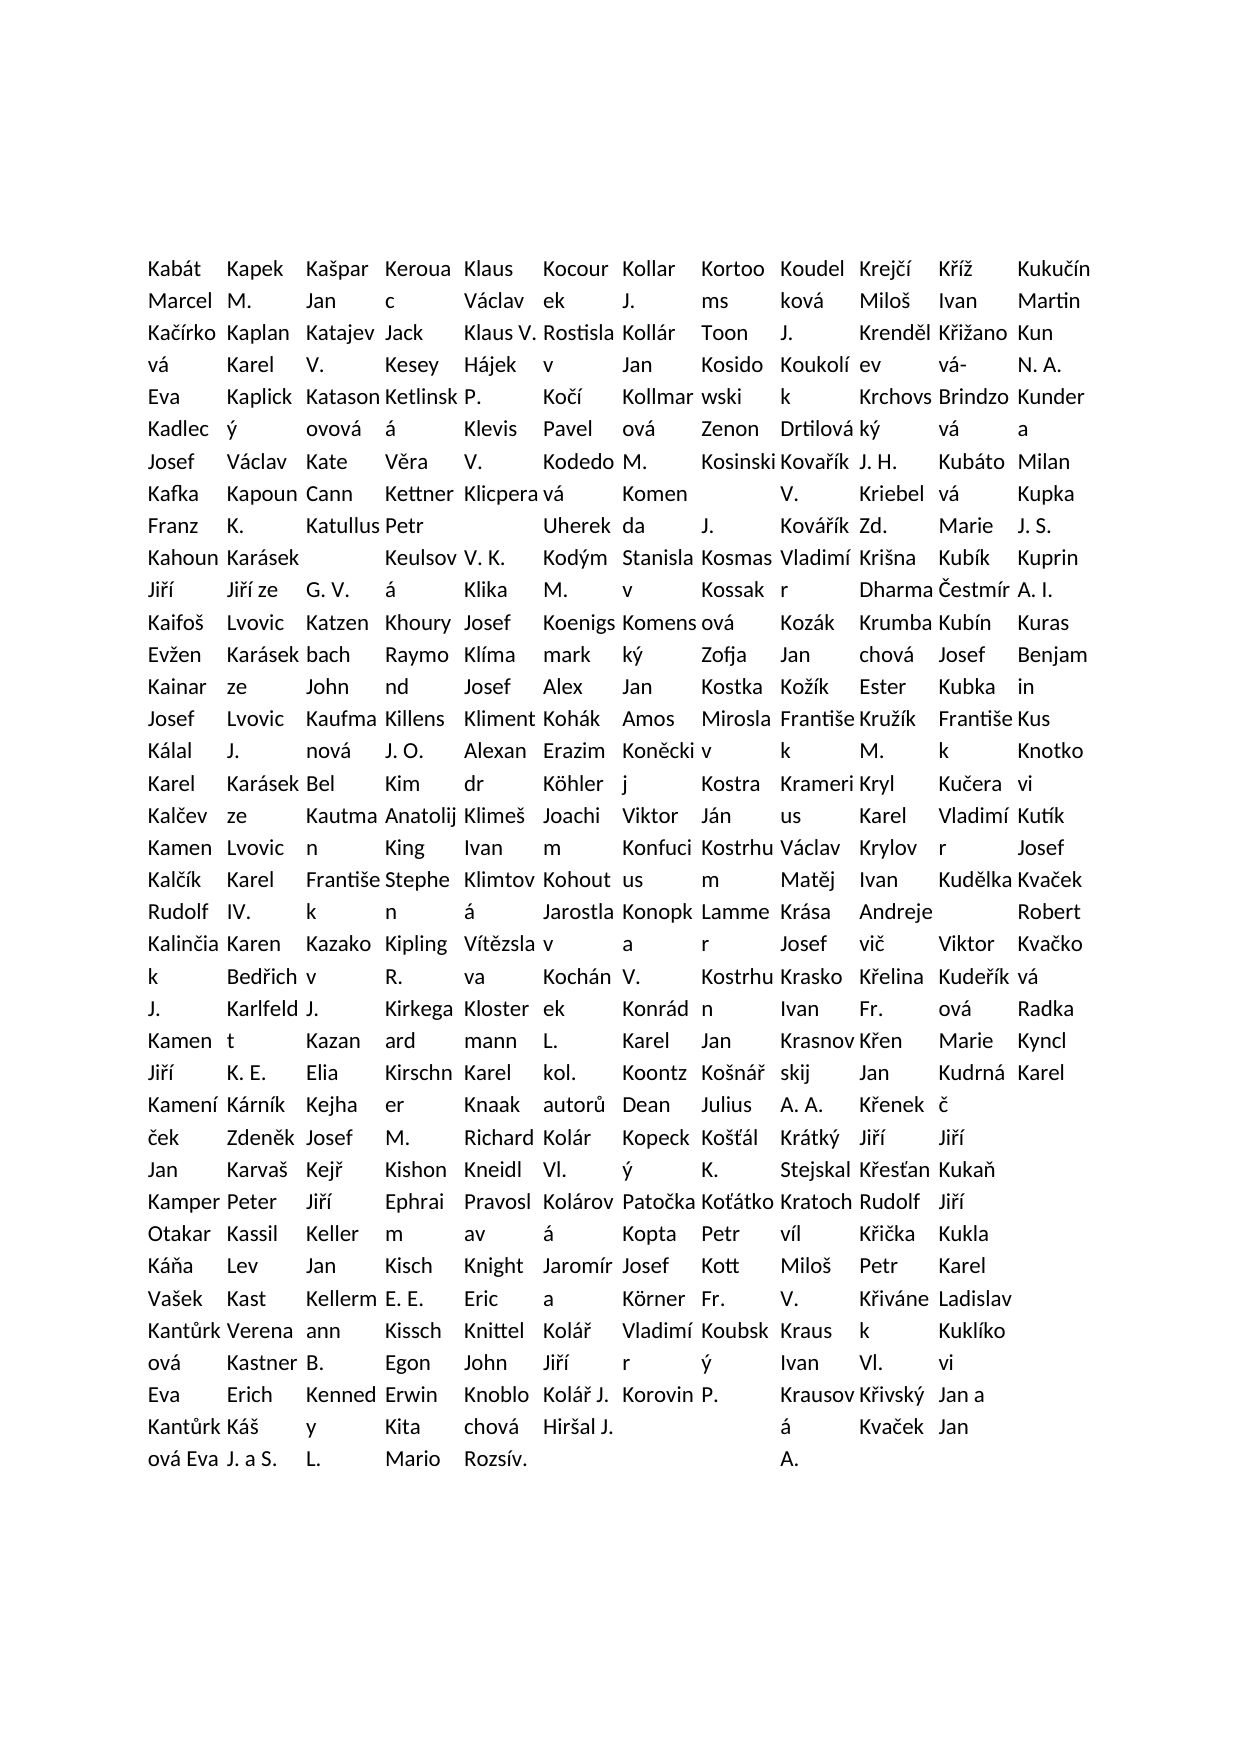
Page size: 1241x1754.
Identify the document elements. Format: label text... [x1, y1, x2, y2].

text Krasnovskij A. A. [780, 1026, 855, 1118]
text Kaplický Václav [227, 382, 302, 475]
text Krausová A. [780, 1380, 855, 1473]
text Kuprin A. I. [1017, 543, 1093, 603]
text Knoblochová Rozsív. [464, 1380, 539, 1473]
text Kalčík Rudolf [148, 865, 222, 925]
text Kochánek L. [543, 962, 618, 1054]
text Kantůrková Eva [148, 1316, 222, 1408]
text Kalinčiak J. [148, 929, 222, 1022]
text Kirkegaard [385, 994, 460, 1054]
text Karásek Jiří ze Lvovic [227, 543, 302, 636]
text Koenigsmark Alex [543, 608, 618, 700]
text Kučera Vladimír [938, 769, 1013, 861]
text Katasonovová [306, 382, 381, 443]
text Kautman František [306, 801, 381, 925]
text Krejčí Miloš [859, 254, 934, 314]
text Kohák Erazim [543, 704, 618, 764]
text Kim Anatolij [385, 769, 460, 829]
text Koontz Dean [622, 1058, 697, 1118]
text Kortooms Toon [701, 254, 776, 346]
text Kolář Jiří [543, 1316, 618, 1376]
text Kovařík V. [780, 447, 855, 507]
text Kohout Jarostlav [543, 865, 618, 958]
text Kamper Otakar [148, 1187, 222, 1247]
text Kostka Miroslav [701, 672, 776, 764]
text Krišna Dharma [859, 543, 934, 603]
text Kubík Čestmír [938, 543, 1013, 603]
text Kliment Alexandr [464, 704, 539, 797]
text Kneidl Pravoslav [464, 1155, 539, 1247]
text Kyncl Karel [1017, 1026, 1093, 1086]
text Katzenbach John [306, 608, 381, 700]
text Komenda Stanislav [622, 479, 697, 603]
text Kopecký Patočka [622, 1123, 697, 1215]
text Kostrhun Jan [701, 962, 776, 1054]
text Krasko Ivan [780, 962, 855, 1022]
text Křesťan Rudolf [859, 1155, 934, 1215]
text Konfucius [622, 833, 697, 893]
text Kantůrková Eva [148, 1412, 222, 1473]
text Kryl Karel [859, 769, 934, 829]
text Kast Verena [227, 1284, 302, 1344]
text Křivský Kvaček [859, 1380, 934, 1440]
text Kassil Lev [227, 1219, 302, 1279]
text Kočí Pavel [543, 382, 618, 443]
text Koubský P. [701, 1316, 776, 1408]
text kol. autorů [543, 1058, 618, 1118]
text Keulsová [385, 543, 460, 603]
text Kaplan Karel [227, 318, 302, 378]
text Krylov Ivan Andrejevič [859, 833, 934, 958]
text Křen Jan [859, 1026, 934, 1086]
text Kadlec Josef [148, 414, 222, 475]
text Kudeříková Marie [938, 962, 1013, 1054]
text Kabát Marcel [148, 254, 222, 314]
text Khoury Raymond [385, 608, 460, 700]
text Kolář J. Hiršal J. [543, 1380, 618, 1440]
text Kosidowski Zenon [701, 350, 776, 443]
text Klostermann Karel [464, 994, 539, 1086]
text Klaus V. Hájek P. [464, 318, 539, 410]
text Káš J. a S. [227, 1412, 302, 1473]
text Kollár Jan [622, 318, 697, 378]
text Katullus G. V. [306, 511, 381, 603]
text Klevis V. [464, 414, 539, 475]
text Kishon Ephraim [385, 1155, 460, 1247]
text Kazan Elia [306, 1026, 381, 1086]
text Kosmas [701, 543, 776, 571]
text Kubátová Marie [938, 447, 1013, 539]
text Košťál K. [701, 1123, 776, 1183]
text Křelina Fr. [859, 962, 934, 1022]
text Krumbachová Ester [859, 608, 934, 700]
text Köhler Joachim [543, 769, 618, 861]
text Kálal Karel [148, 736, 222, 797]
text Kvaček Robert [1017, 865, 1093, 925]
text Kvačková Radka [1017, 929, 1093, 1022]
text Kukaň Jiří [938, 1155, 1013, 1215]
text Kainar Josef [148, 672, 222, 732]
text Kott Fr. [701, 1251, 776, 1312]
text Kahoun Jiří [148, 543, 222, 603]
text Kovářík Vladimír [780, 511, 855, 603]
text Karásek ze Lvovic J. [227, 640, 302, 764]
text Kriebel Zd. [859, 479, 934, 539]
text Karvaš Peter [227, 1155, 302, 1215]
text Kružík M. [859, 704, 934, 764]
text Kosinski J. [701, 447, 776, 539]
text Kettner Petr [385, 479, 460, 539]
text Konrád Karel [622, 994, 697, 1054]
text Kostra Ján [701, 769, 776, 829]
text Kossaková Zofja [701, 576, 776, 668]
text King Stephen [385, 833, 460, 925]
text Kudělka Viktor [938, 865, 1013, 958]
text Koťátko Petr [701, 1187, 776, 1247]
text Klicpera V. K. [464, 479, 539, 571]
text Kolárová Jaromíra [543, 1187, 618, 1312]
text Klimeš Ivan [464, 801, 539, 861]
text Kejha Josef [306, 1091, 381, 1151]
text Kipling R. [385, 929, 460, 990]
text Kubka František [938, 672, 1013, 764]
text Kafka Franz [148, 479, 222, 539]
text Kameníček Jan [148, 1091, 222, 1183]
text Körner Vladimír [622, 1284, 697, 1376]
text Karen Bedřich [227, 929, 302, 990]
text Kalčev Kamen [148, 801, 222, 861]
text Kerouac Jack [385, 254, 460, 346]
text Knaak Richard [464, 1091, 539, 1151]
text Kesey [385, 350, 460, 378]
text Komenský Jan Amos [622, 608, 697, 732]
text Křivánek Vl. [859, 1284, 934, 1376]
text Kuklíkovi Jan a Jan [938, 1316, 1013, 1440]
text Koněckij Viktor [622, 736, 697, 829]
text Kubín Josef [938, 608, 1013, 668]
text Kazakov J. [306, 929, 381, 1022]
text Koukolík Drtilová [780, 350, 855, 443]
text Kačírková Eva [148, 318, 222, 410]
text Koudelková J. [780, 254, 855, 346]
text Kostrhum Lammer [701, 833, 776, 958]
text Kocourek Rostislav [543, 254, 618, 378]
text Kraus Ivan [780, 1316, 855, 1376]
text Knight Eric [464, 1251, 539, 1312]
text Kejř Jiří [306, 1155, 381, 1215]
text Kastner Erich [227, 1348, 302, 1408]
text Kopta Josef [622, 1219, 697, 1279]
text Kutík Josef [1017, 801, 1093, 861]
text Klaus Václav [464, 254, 539, 314]
text Kramerius Václav Matěj [780, 769, 855, 893]
text Karásek ze Lvovic [227, 769, 302, 861]
text Košnář Julius [701, 1058, 776, 1118]
text Karel IV. [227, 865, 302, 925]
text Korovin [622, 1380, 697, 1408]
text Knittel John [464, 1316, 539, 1376]
text Kapoun K. [227, 479, 302, 539]
text Kožík František [780, 672, 855, 764]
text Kaufmanová Bel [306, 704, 381, 797]
text Kozák Jan [780, 608, 855, 668]
text Kate Cann [306, 447, 381, 507]
text Kirschner M. [385, 1058, 460, 1151]
text Krátký Stejskal [780, 1123, 855, 1183]
text Kollar J. [622, 254, 697, 314]
text Karlfeldt K. E. [227, 994, 302, 1086]
text Kaifoš Evžen [148, 608, 222, 668]
text Kratochvíl Miloš V. [780, 1187, 855, 1312]
text Kapek M. [227, 254, 302, 314]
text Kundera Milan [1017, 382, 1093, 475]
text Krása Josef [780, 897, 855, 958]
text Ketlinská Věra [385, 382, 460, 475]
text Kodedová Uherek [543, 447, 618, 539]
text Káňa Vašek [148, 1251, 222, 1312]
text Kárník Zdeněk [227, 1091, 302, 1151]
text Kupka J. S. [1017, 479, 1093, 539]
text Katajev V. [306, 318, 381, 378]
text Konopka V. [622, 897, 697, 990]
text Kamen Jiří [148, 1026, 222, 1086]
text Kříž Ivan [938, 254, 1013, 314]
text Krchovský J. H. [859, 382, 934, 475]
text Kodým M. [543, 543, 618, 603]
text Kuras Benjamin [1017, 608, 1093, 700]
text Křižanová-Brindzová [938, 318, 1013, 443]
text Krendělev [859, 318, 934, 378]
text Kollmarová M. [622, 382, 697, 475]
text Kennedy L. [306, 1380, 381, 1473]
text Klíma Josef [464, 640, 539, 700]
text Křička Petr [859, 1219, 934, 1279]
text Kudrnáč Jiří [938, 1058, 1013, 1151]
text Kašpar Jan [306, 254, 381, 314]
text Killens J. O. [385, 704, 460, 764]
text Klimtová Vítězslava [464, 865, 539, 990]
text Kissch Egon Erwin [385, 1316, 460, 1408]
text Kellermann B. [306, 1284, 381, 1376]
text Kun N. A. [1017, 318, 1093, 378]
text Kus Knotkovi [1017, 704, 1093, 797]
text Kisch E. E. [385, 1251, 460, 1312]
text Kita Mario [385, 1412, 460, 1473]
text Klika Josef [464, 576, 539, 636]
text Kukučín Martin [1017, 254, 1093, 314]
text Kukla Karel Ladislav [938, 1219, 1013, 1312]
text Kolár Vl. [543, 1123, 618, 1183]
text Keller Jan [306, 1219, 381, 1279]
text Křenek Jiří [859, 1091, 934, 1151]
